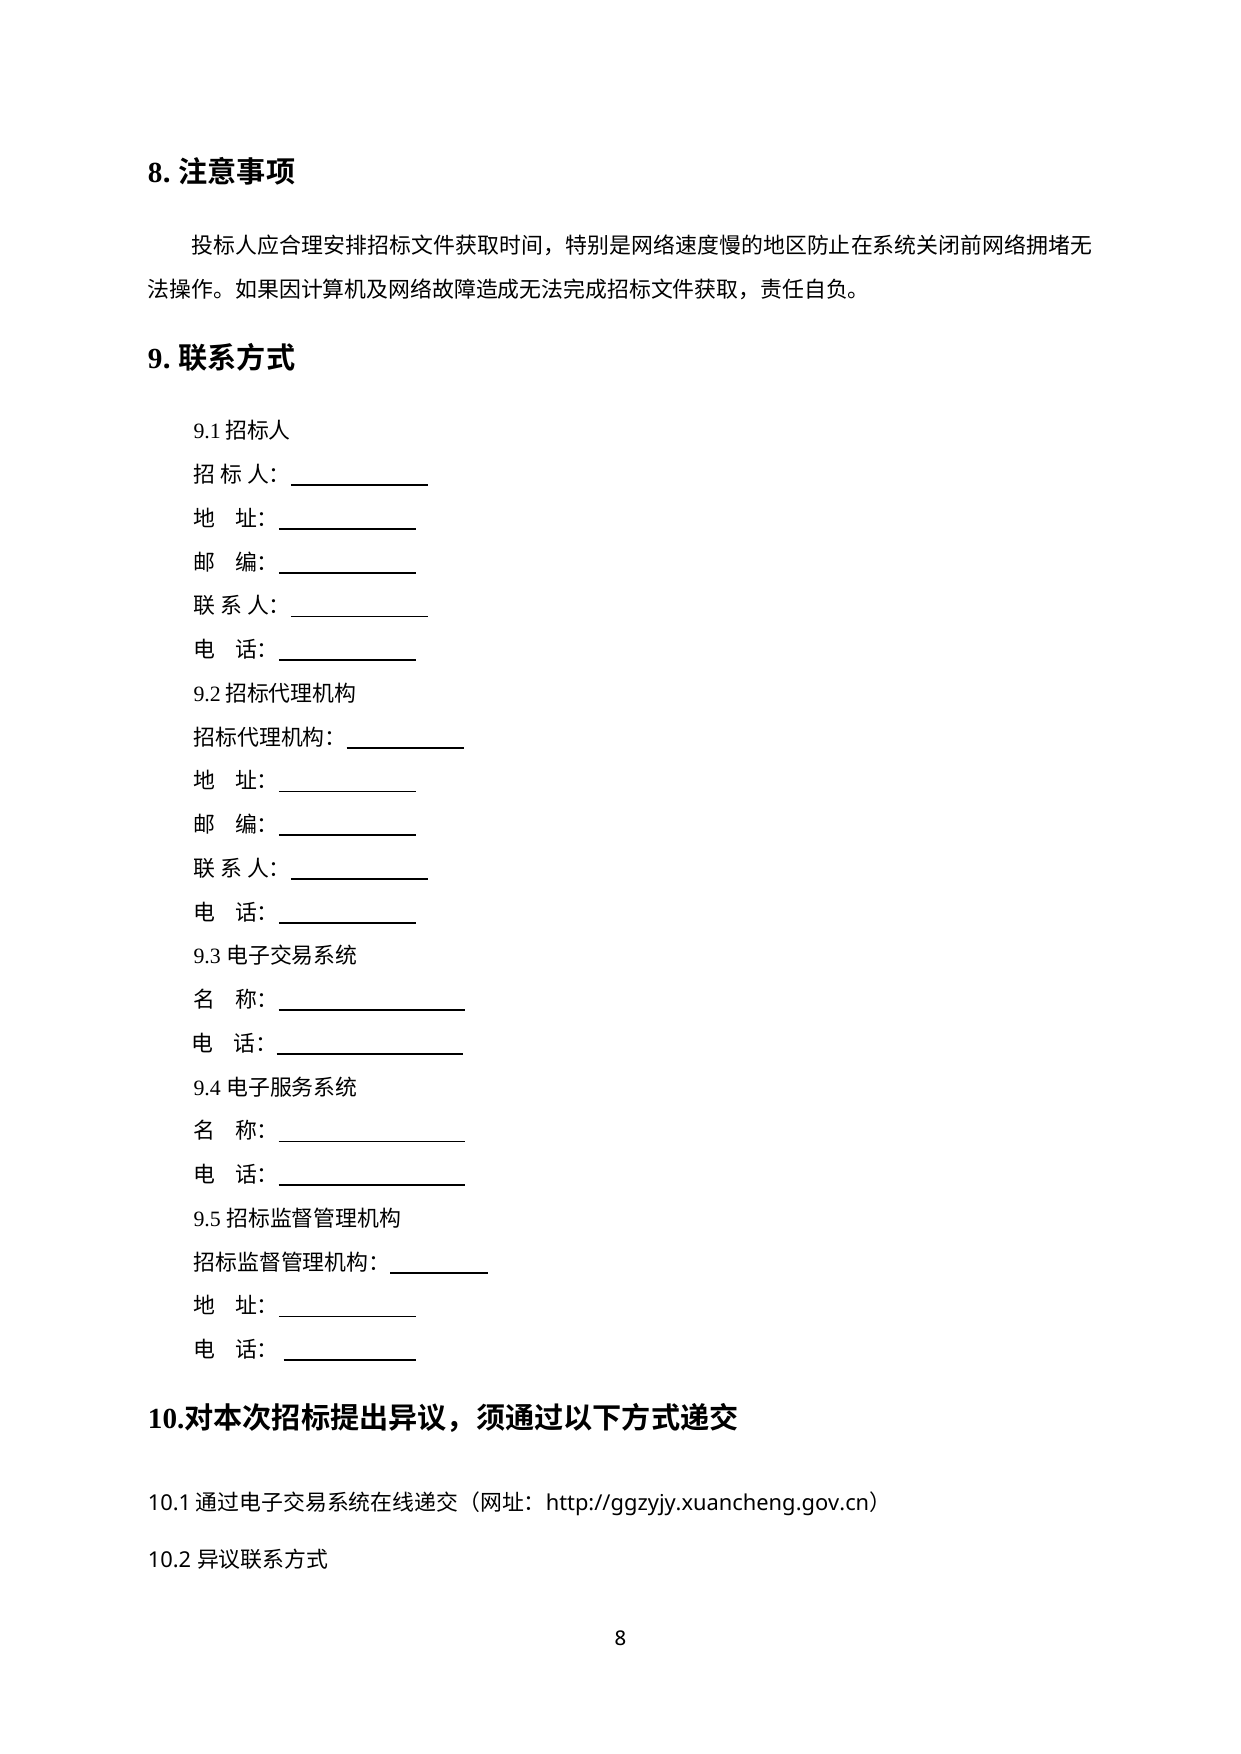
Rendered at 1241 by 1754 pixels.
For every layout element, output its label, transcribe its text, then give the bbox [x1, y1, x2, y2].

subtitle 9. 联系方式 [148, 333, 1092, 377]
text 邮 编： [148, 798, 1092, 841]
text 名 称： [148, 973, 1092, 1016]
text 地 址： [148, 754, 1092, 798]
text 电 话： [148, 885, 1092, 929]
text 10.2 异议联系方式 [148, 1522, 1092, 1579]
text 联 系 人： [148, 579, 1092, 623]
text 9.1招标人 [148, 404, 1092, 448]
text 9.2招标代理机构 [148, 666, 1092, 710]
text 电 话： [148, 1323, 1092, 1366]
text 投标人应合理安排招标文件获取时间，特别是网络速度慢的地区防止在系统关闭前网络拥堵无法操作。如果因计算机及网络故障造成无法完成招标文件获取，责任自负。 [148, 218, 1092, 306]
text 电 话： [148, 1148, 1092, 1191]
text 联 系 人： [148, 841, 1092, 885]
text 电 话： [148, 1016, 1092, 1060]
text 招标代理机构： [148, 710, 1092, 754]
text 9.3 电子交易系统 [148, 929, 1092, 973]
text 邮 编： [148, 535, 1092, 579]
text 9.4 电子服务系统 [148, 1060, 1092, 1104]
text 电 话： [148, 623, 1092, 666]
text 招 标 人： [148, 448, 1092, 491]
text 地 址： [148, 491, 1092, 535]
text 招标监督管理机构： [148, 1235, 1092, 1279]
text 10.1通过电子交易系统在线递交（网址：http://ggzyjy.xuancheng.gov.cn） [148, 1464, 1092, 1522]
subtitle 10.对本次招标提出异议，须通过以下方式递交 [148, 1393, 1092, 1437]
text 9.5 招标监督管理机构 [148, 1191, 1092, 1235]
text 名 称： [148, 1104, 1092, 1148]
subtitle 8. 注意事项 [148, 148, 1092, 191]
text 地 址： [148, 1279, 1092, 1323]
